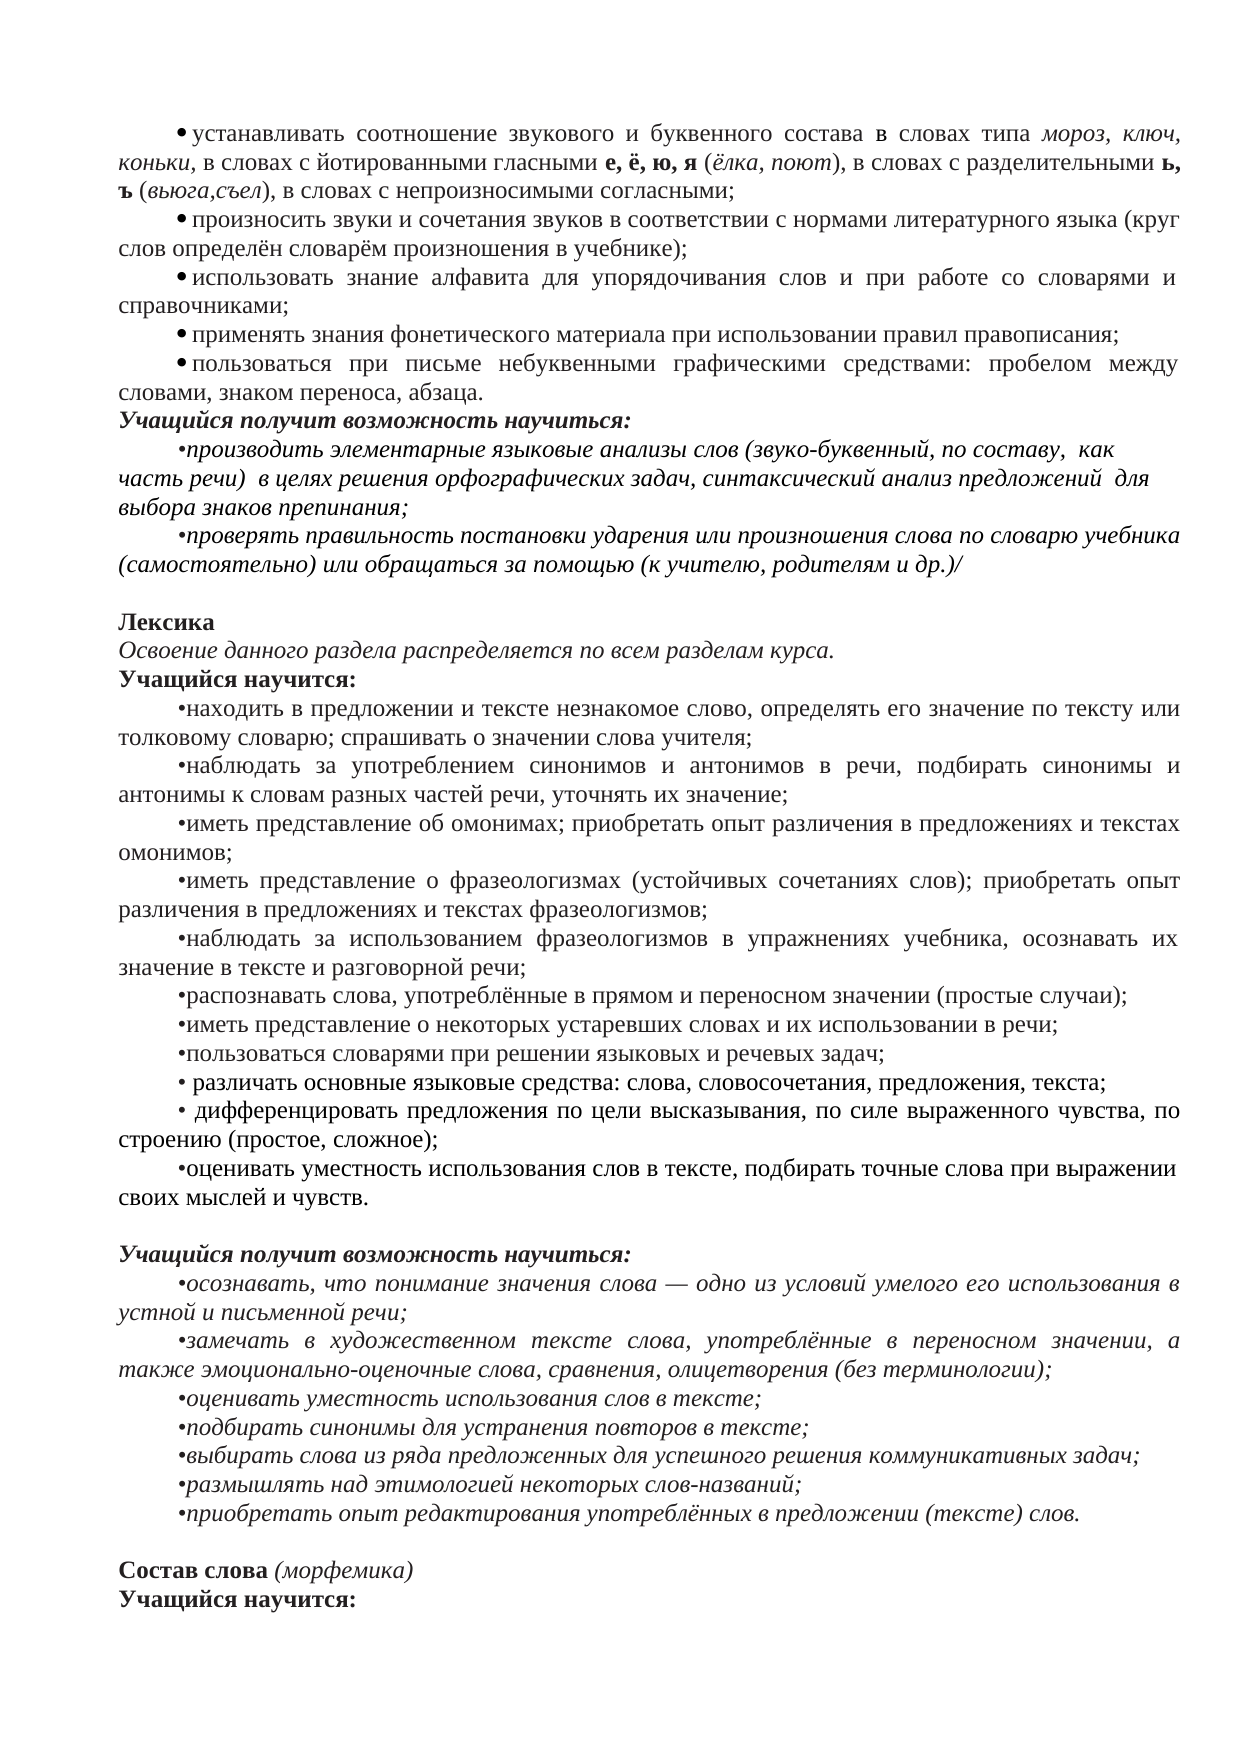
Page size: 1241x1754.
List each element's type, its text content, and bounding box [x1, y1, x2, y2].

text •подбирать синонимы для устранения повторов в тексте; [118, 1412, 1181, 1441]
text • дифференцировать предложения по цели высказывания, по силе выраженного чувства, по строению (простое, сложное); [118, 1096, 1181, 1153]
list пользоваться при письме небуквенными графическими средствами: пробелом между словами, знаком переноса, абзаца. [118, 348, 1179, 406]
text •пользоваться словарями при решении языковых и речевых задач; [118, 1038, 1181, 1067]
text •наблюдать за употреблением синонимов и антонимов в речи, подбирать синонимы и антонимы к словам разных частей речи, уточнять их значение; [118, 751, 1181, 808]
text Учащийся получит возможность научиться: [118, 1239, 1177, 1268]
text •приобретать опыт редактирования употреблённых в предложении (тексте) слов. [118, 1498, 1181, 1527]
text •наблюдать за использованием фразеологизмов в упражнениях учебника, осознавать их значение в тексте и разговорной речи; [118, 923, 1179, 981]
list использовать знание алфавита для упорядочивания слов и при работе со словарями и справочниками; [118, 262, 1177, 319]
text •распознавать слова, употреблённые в прямом и переносном значении (простые случаи); [118, 981, 1179, 1009]
text • различать основные языковые средства: слова, словосочетания, предложения, текста; [118, 1067, 1181, 1096]
text •иметь представление об омонимах; приобретать опыт различения в предложениях и текстах омонимов; [118, 808, 1181, 866]
text •проверять правильность постановки ударения или произношения слова по словарю учебника (самостоятельно) или обращаться за помощью (к учителю, родителям и др.)/ [118, 521, 1181, 578]
text Состав слова (морфемика) [118, 1556, 1181, 1584]
text Освоение данного раздела распределяется по всем разделам курса. [118, 636, 1181, 664]
text •выбирать слова из ряда предложенных для успешного решения коммуникативных задач; [118, 1441, 1181, 1469]
list устанавливать соотношение звукового и буквенного состава в словах типа мороз, ключ, коньки, в словах с йотированными гласными е, ё, ю, я (ёлка, поют), в словах с разделительными ь, ъ (вьюга,съел), в словах с непроизносимыми согласными; [118, 118, 1181, 204]
text •иметь представление о некоторых устаревших словах и их использовании в речи; [118, 1009, 1181, 1038]
list применять знания фонетического материала при использовании правил правописания; [118, 319, 1177, 348]
text •осознавать, что понимание значения слова — одно из условий умелого его использования в устной и письменной речи; [118, 1268, 1181, 1326]
text •оценивать уместность использования слов в тексте, подбирать точные слова при выражении своих мыслей и чувств. [118, 1153, 1177, 1211]
text •иметь представление о фразеологизмах (устойчивых сочетаниях слов); приобретать опыт различения в предложениях и текстах фразеологизмов; [118, 866, 1181, 923]
text •находить в предложении и тексте незнакомое слово, определять его значение по тексту или толковому словарю; спрашивать о значении слова учителя; [118, 693, 1181, 751]
text •размышлять над этимологией некоторых слов-названий; [118, 1469, 1181, 1498]
text •производить элементарные языковые анализы слов (звуко-буквенный, по составу, как часть речи) в целях решения орфографических задач, синтаксический анализ предложений для выбора знаков препинания; [118, 434, 1181, 521]
text •замечать в художественном тексте слова, употреблённые в переносном значении, а также эмоционально-оценочные слова, сравнения, олицетворения (без терминологии); [118, 1326, 1181, 1383]
list произносить звуки и сочетания звуков в соответствии с нормами литературного языка (круг слов определён словарём произношения в учебнике); [118, 204, 1181, 262]
text Учащийся получит возможность научиться: [118, 406, 1181, 434]
text Учащийся научится: [118, 1584, 1181, 1613]
text •оценивать уместность использования слов в тексте; [118, 1383, 1181, 1412]
text Учащийся научится: [118, 664, 1181, 693]
text Лексика [118, 607, 1181, 636]
